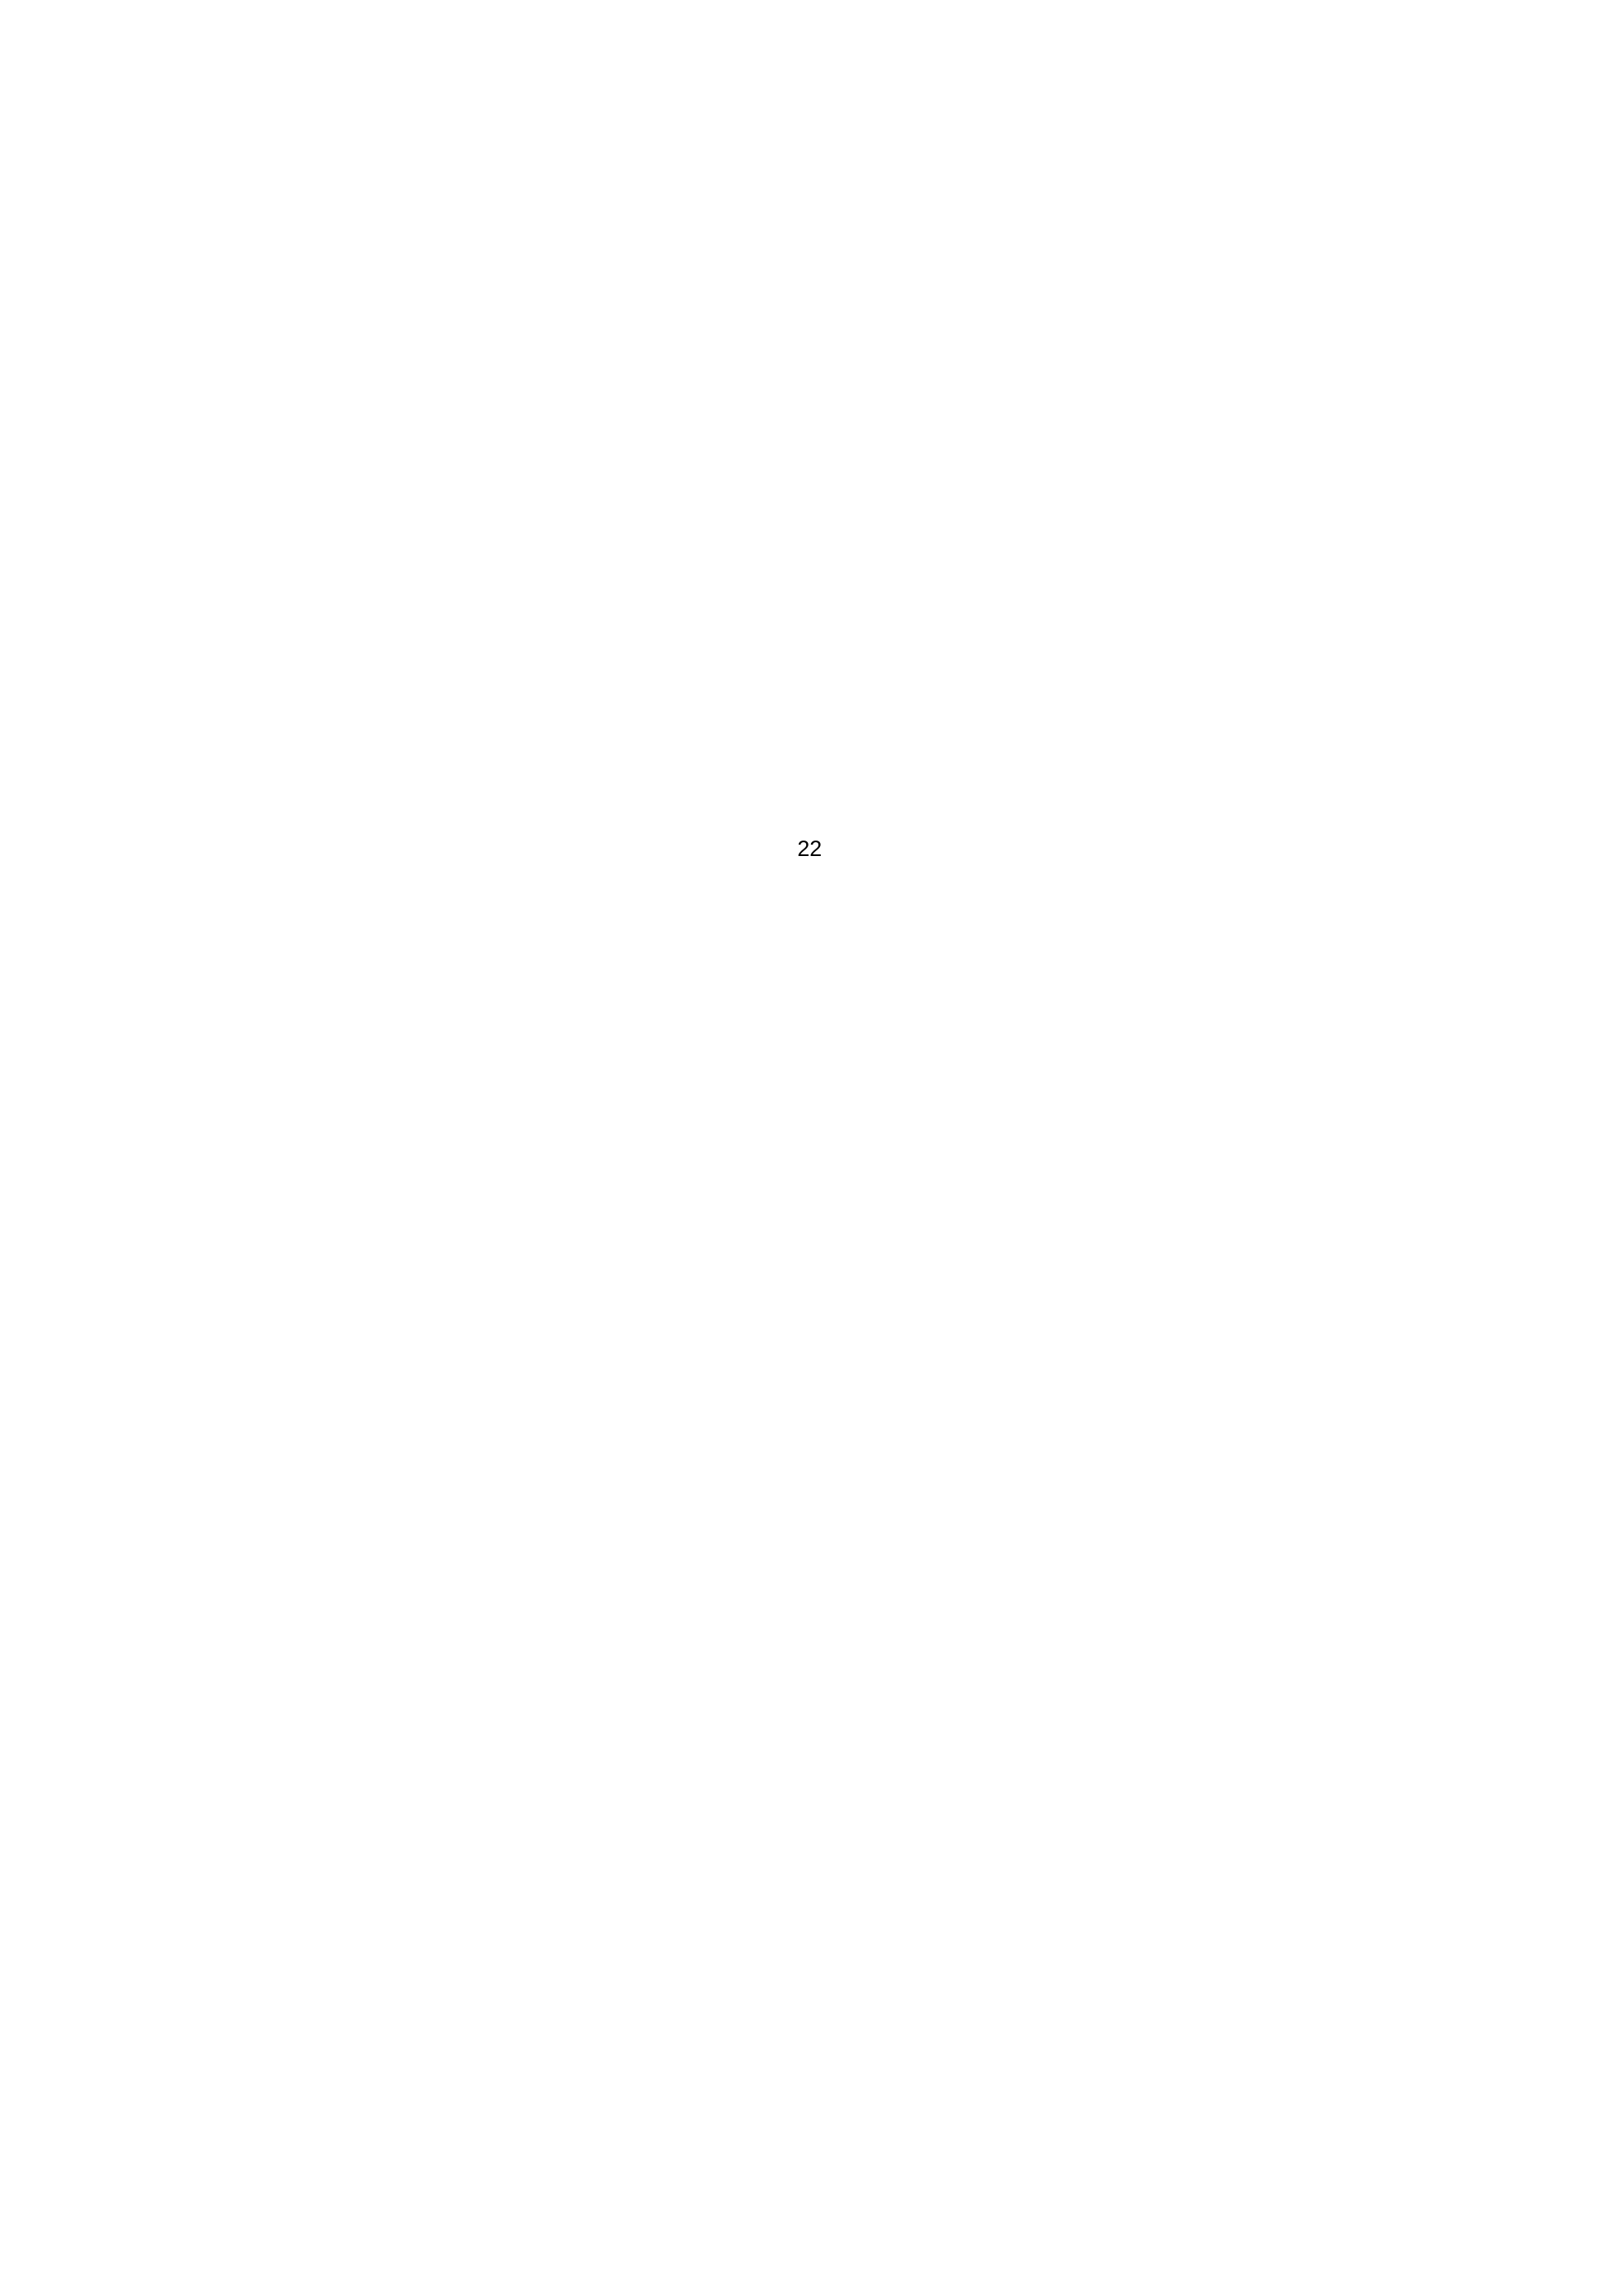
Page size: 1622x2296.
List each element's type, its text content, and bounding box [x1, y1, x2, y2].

text 22 [797, 836, 1475, 862]
